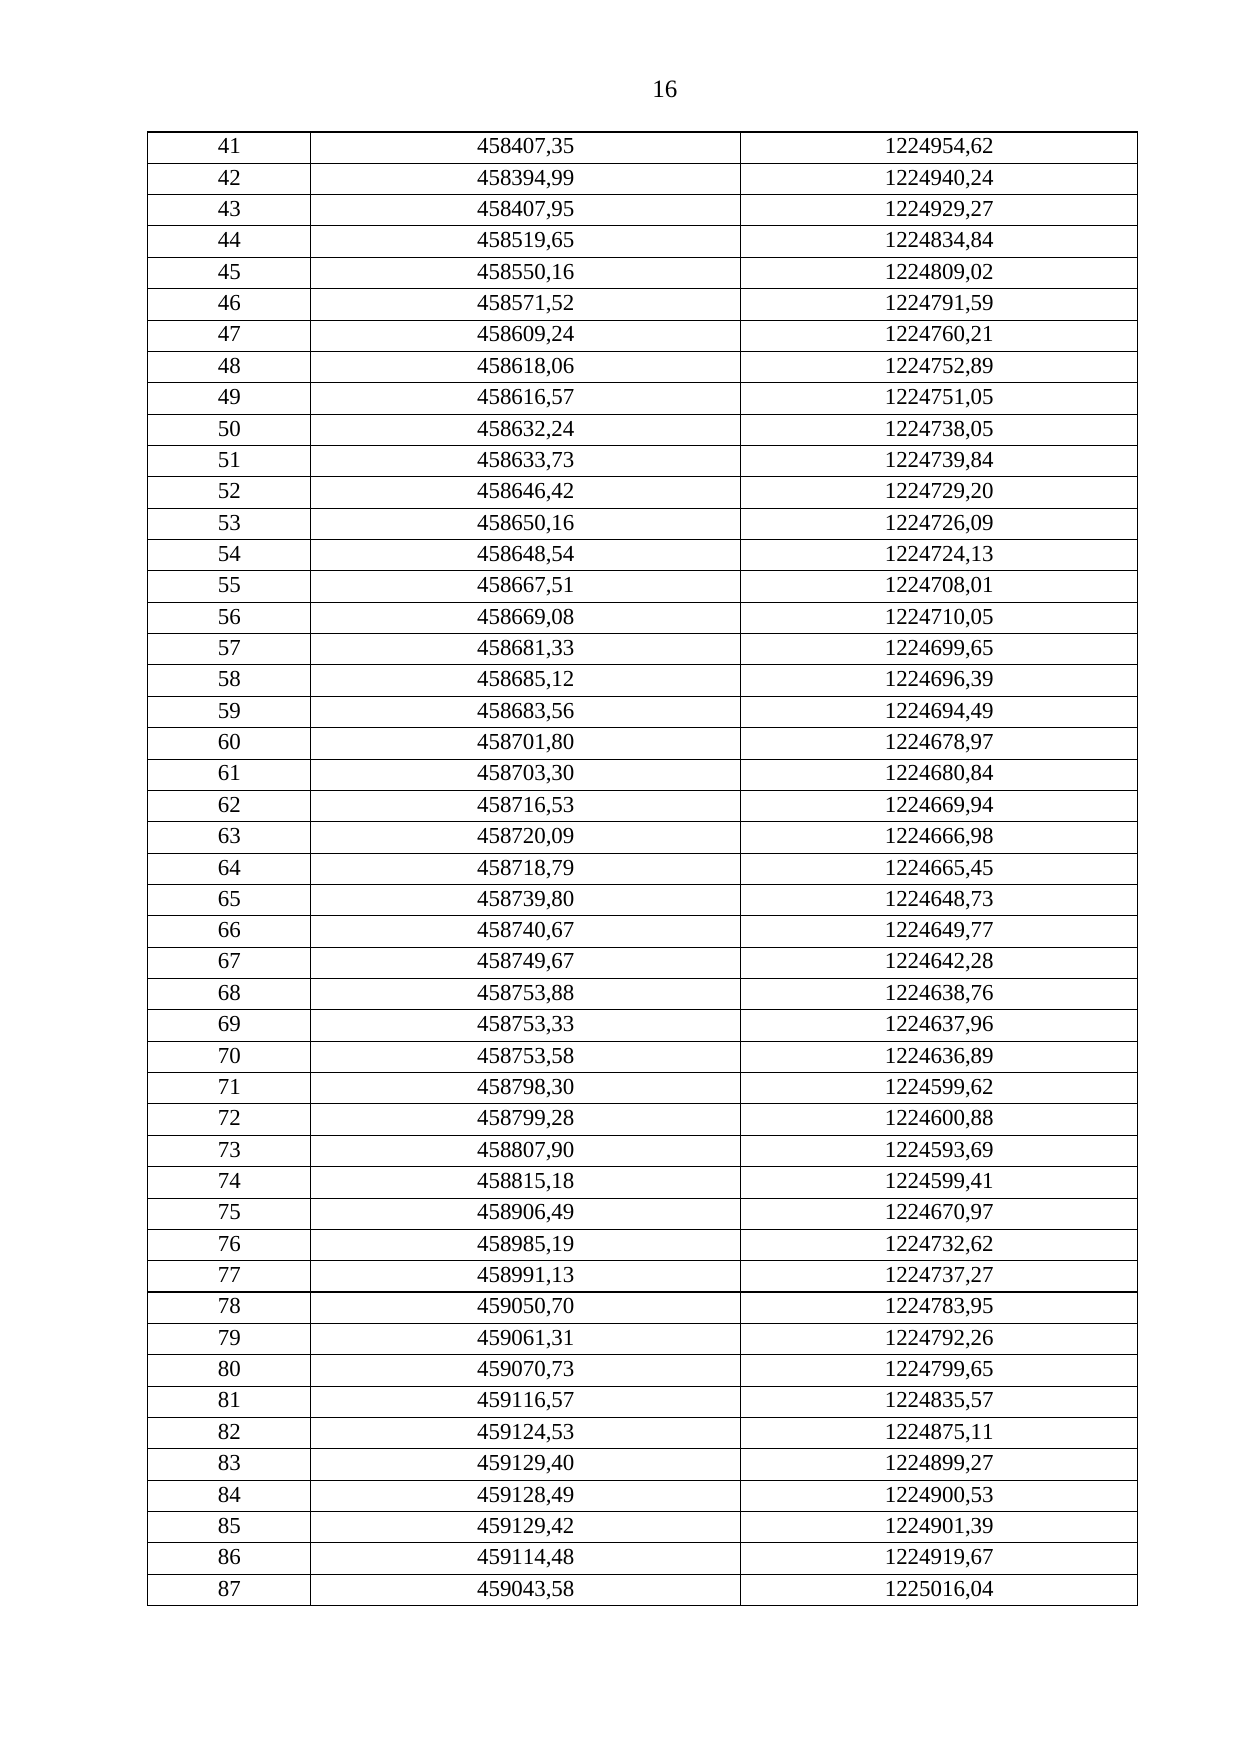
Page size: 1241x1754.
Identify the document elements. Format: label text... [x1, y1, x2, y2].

table_cell 56 [148, 603, 310, 633]
table_cell 74 [148, 1167, 310, 1197]
table_cell 75 [148, 1199, 310, 1229]
table_cell 458701,80 [311, 728, 740, 758]
table_cell 52 [148, 477, 310, 508]
table_cell 1224669,94 [741, 791, 1137, 821]
table_cell 458681,33 [311, 634, 740, 664]
table_cell 459124,53 [311, 1418, 740, 1448]
table_cell 458739,80 [311, 885, 740, 915]
table_cell 458718,79 [311, 854, 740, 884]
table_cell 71 [148, 1073, 310, 1103]
table_cell 458740,67 [311, 916, 740, 947]
table_cell 83 [148, 1449, 310, 1479]
table_cell 62 [148, 791, 310, 821]
table_cell 458749,67 [311, 948, 740, 978]
table_cell 64 [148, 854, 310, 884]
table_cell 459116,57 [311, 1387, 740, 1417]
table_cell 1224642,28 [741, 948, 1137, 978]
table_cell 458720,09 [311, 822, 740, 852]
table_cell 458753,58 [311, 1042, 740, 1072]
table_cell 1224726,09 [741, 509, 1137, 539]
table_cell 458716,53 [311, 791, 740, 821]
table_cell 459129,42 [311, 1512, 740, 1542]
table_cell 458753,33 [311, 1010, 740, 1041]
table_cell 1224696,39 [741, 665, 1137, 696]
table_cell 1224900,53 [741, 1481, 1137, 1511]
table_cell 51 [148, 446, 310, 476]
table_cell 1224678,97 [741, 728, 1137, 758]
table_cell 459050,70 [311, 1293, 740, 1323]
table_cell 458550,16 [311, 258, 740, 288]
table_cell 1224875,11 [741, 1418, 1137, 1448]
table_cell 59 [148, 697, 310, 727]
table_cell 1224899,27 [741, 1449, 1137, 1479]
table_cell 458571,52 [311, 289, 740, 319]
table_cell 458667,51 [311, 571, 740, 602]
table_cell 458616,57 [311, 383, 740, 413]
table_cell 1224680,84 [741, 760, 1137, 790]
table_cell 47 [148, 321, 310, 351]
table_cell 1224600,88 [741, 1104, 1137, 1135]
table_cell 1224694,49 [741, 697, 1137, 727]
table_cell 1224809,02 [741, 258, 1137, 288]
table_cell 1224638,76 [741, 979, 1137, 1009]
table_cell 1224783,95 [741, 1293, 1137, 1323]
table_cell 53 [148, 509, 310, 539]
table_cell 458685,12 [311, 665, 740, 696]
table_cell 459061,31 [311, 1324, 740, 1354]
table_cell 77 [148, 1261, 310, 1291]
table_cell 43 [148, 195, 310, 225]
table_cell 1224792,26 [741, 1324, 1137, 1354]
table_cell 458650,16 [311, 509, 740, 539]
table_cell 1224732,62 [741, 1230, 1137, 1260]
table_cell 82 [148, 1418, 310, 1448]
table_cell 73 [148, 1136, 310, 1166]
table_cell 458799,28 [311, 1104, 740, 1135]
table_cell 458407,35 [311, 133, 740, 163]
table_cell 63 [148, 822, 310, 852]
table_cell 67 [148, 948, 310, 978]
table_cell 70 [148, 1042, 310, 1072]
table_cell 1224648,73 [741, 885, 1137, 915]
table_cell 1224835,57 [741, 1387, 1137, 1417]
table_cell 458618,06 [311, 352, 740, 382]
table_cell 85 [148, 1512, 310, 1542]
table_cell 79 [148, 1324, 310, 1354]
table_cell 66 [148, 916, 310, 947]
table_cell 76 [148, 1230, 310, 1260]
table_cell 68 [148, 979, 310, 1009]
table_cell 1224649,77 [741, 916, 1137, 947]
table_cell 69 [148, 1010, 310, 1041]
table_cell 54 [148, 540, 310, 570]
table_cell 459129,40 [311, 1449, 740, 1479]
table_cell 1224901,39 [741, 1512, 1137, 1542]
table_cell 1224710,05 [741, 603, 1137, 633]
table_cell 458648,54 [311, 540, 740, 570]
table_cell 458991,13 [311, 1261, 740, 1291]
table_cell 1224752,89 [741, 352, 1137, 382]
table_cell 46 [148, 289, 310, 319]
table_cell 72 [148, 1104, 310, 1135]
table_cell 1224799,65 [741, 1355, 1137, 1386]
table_cell 458633,73 [311, 446, 740, 476]
table_cell 1224739,84 [741, 446, 1137, 476]
table_cell 1224791,59 [741, 289, 1137, 319]
table_cell 45 [148, 258, 310, 288]
table_cell 78 [148, 1293, 310, 1323]
table_cell 50 [148, 415, 310, 445]
table_cell 41 [148, 133, 310, 163]
table_cell 458519,65 [311, 226, 740, 257]
table_cell 1224666,98 [741, 822, 1137, 852]
table_cell 87 [148, 1575, 310, 1605]
table_cell 458753,88 [311, 979, 740, 1009]
table_cell 57 [148, 634, 310, 664]
table_cell 1224699,65 [741, 634, 1137, 664]
table_cell 42 [148, 164, 310, 194]
table_cell 458807,90 [311, 1136, 740, 1166]
table_cell 1224599,41 [741, 1167, 1137, 1197]
table_cell 1224751,05 [741, 383, 1137, 413]
table_cell 48 [148, 352, 310, 382]
table_cell 1224738,05 [741, 415, 1137, 445]
table_cell 458985,19 [311, 1230, 740, 1260]
table_cell 458407,95 [311, 195, 740, 225]
table_cell 459070,73 [311, 1355, 740, 1386]
table_cell 459114,48 [311, 1543, 740, 1574]
table_cell 458683,56 [311, 697, 740, 727]
table_cell 459128,49 [311, 1481, 740, 1511]
table_cell 458669,08 [311, 603, 740, 633]
table_cell 458906,49 [311, 1199, 740, 1229]
table_cell 1224636,89 [741, 1042, 1137, 1072]
table_cell 458646,42 [311, 477, 740, 508]
table_cell 458703,30 [311, 760, 740, 790]
table_cell 1224940,24 [741, 164, 1137, 194]
table_cell 1224724,13 [741, 540, 1137, 570]
table_cell 458609,24 [311, 321, 740, 351]
table_cell 1224665,45 [741, 854, 1137, 884]
table_cell 55 [148, 571, 310, 602]
table_cell 44 [148, 226, 310, 257]
table_cell 458632,24 [311, 415, 740, 445]
table_cell 1224834,84 [741, 226, 1137, 257]
table_cell 65 [148, 885, 310, 915]
table_cell 459043,58 [311, 1575, 740, 1605]
table_cell 1224737,27 [741, 1261, 1137, 1291]
table_cell 84 [148, 1481, 310, 1511]
table_cell 1224708,01 [741, 571, 1137, 602]
table_cell 1224637,96 [741, 1010, 1137, 1041]
table_cell 60 [148, 728, 310, 758]
table_cell 458394,99 [311, 164, 740, 194]
table_cell 1224919,67 [741, 1543, 1137, 1574]
table_cell 1224729,20 [741, 477, 1137, 508]
table_cell 1224954,62 [741, 133, 1137, 163]
table_cell 1224670,97 [741, 1199, 1137, 1229]
table_cell 81 [148, 1387, 310, 1417]
table_cell 58 [148, 665, 310, 696]
table_cell 61 [148, 760, 310, 790]
table_cell 1225016,04 [741, 1575, 1137, 1605]
table_cell 1224599,62 [741, 1073, 1137, 1103]
table_cell 1224929,27 [741, 195, 1137, 225]
table_cell 458815,18 [311, 1167, 740, 1197]
table_cell 49 [148, 383, 310, 413]
table_cell 1224593,69 [741, 1136, 1137, 1166]
table_cell 86 [148, 1543, 310, 1574]
table_cell 458798,30 [311, 1073, 740, 1103]
table_cell 1224760,21 [741, 321, 1137, 351]
table_cell 80 [148, 1355, 310, 1386]
